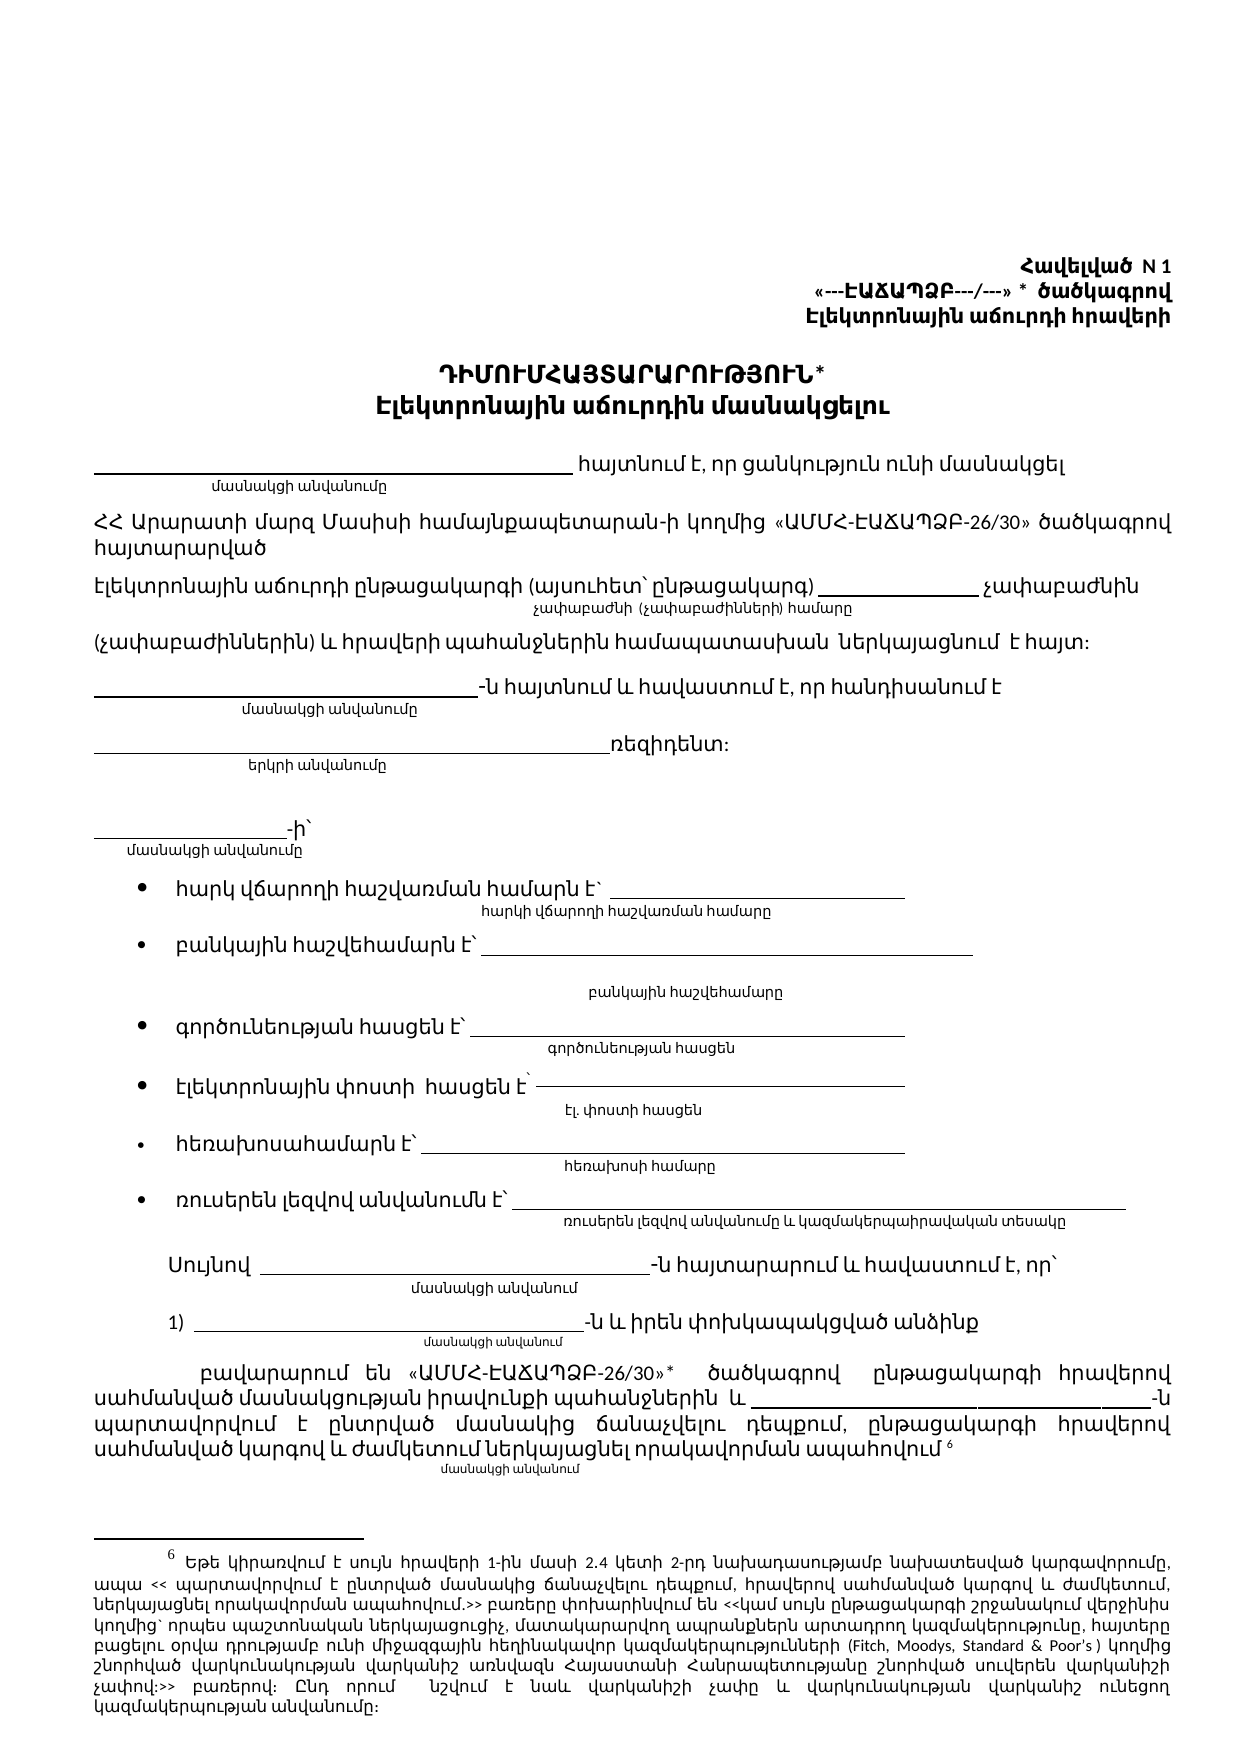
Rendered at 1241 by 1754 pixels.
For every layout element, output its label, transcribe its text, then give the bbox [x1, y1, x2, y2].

text «---ԷԱՃԱՊՁԲ---/---» * ծածկագրով [94, 278, 1171, 304]
text մասնակցի անվանումը [94, 841, 1171, 872]
text մասնակցի անվանում [94, 1462, 1171, 1487]
text Սույնով -ն հայտարարում և հավաստում է, որ՝ [94, 1248, 1171, 1279]
list բանկային հաշվեհամարն է՝ [138, 933, 1171, 983]
text ԴԻՄՈՒՄՀԱՅՏԱՐԱՐՈՒԹՅՈՒՆ* [94, 360, 1171, 390]
text -ի՝ [94, 816, 1171, 841]
text ՀՀ Արարատի մարզ Մասիսի համայնքապետարան-ի կողմից «ԱՄՄՀ-ԷԱՃԱՊՁԲ-26/30» ծածկագրով հայտարարված [94, 507, 1171, 561]
text հայտնում է, որ ցանկություն ունի մասնակցել [94, 451, 1171, 477]
list էլեկտրոնային փոստի հասցեն է՝ [138, 1070, 1171, 1101]
text ռուսերեն լեզվով անվանումը և կազմակերպաիրավական տեսակը [94, 1213, 1171, 1243]
list հարկ վճարողի հաշվառման համարն է` [138, 872, 1171, 902]
text էլ. փոստի հասցեն [94, 1101, 1171, 1131]
text մասնակցի անվանումը [94, 477, 1171, 507]
text բավարարում են «ԱՄՄՀ-ԷԱՃԱՊՁԲ-26/30»* ծածկագրով ընթացակարգի հրավերով սահմանված մասնակցության իրավունքի պահանջներին և -ն պարտավորվում է ընտրված մասնակից ճանաչվելու դեպքում, ընթացակարգի հրավերով սահմանված կարգով և ժամկետում ներկայացնել որակավորման ապահովում [94, 1360, 1171, 1462]
list ռուսերեն լեզվով անվանումն է՝ [138, 1187, 1171, 1213]
text երկրի անվանումը [94, 756, 1171, 787]
text հարկի վճարողի հաշվառման համարը [94, 902, 1171, 933]
text Հավելված N 1 [94, 253, 1171, 278]
text ռեզիդենտ: [94, 731, 1171, 756]
text էլեկտրոնային աճուրդի ընթացակարգի (այսուհետ՝ ընթացակարգ) չափաբաժնին [94, 573, 1171, 599]
text Էլեկտրոնային աճուրդի հրավերի [94, 304, 1171, 329]
text (չափաբաժիններին) և հրավերի պահանջներին համապատասխան ներկայացնում է հայտ: [94, 629, 1171, 655]
text բանկային հաշվեհամարը [94, 983, 1171, 1014]
text 1) -ն և իրեն փոխկապակցված անձինք [94, 1309, 1171, 1335]
text մասնակցի անվանումը [94, 701, 1171, 731]
text մասնակցի անվանում [94, 1335, 1171, 1360]
list հեռախոսահամարն է՝ [138, 1131, 1171, 1157]
text հեռախոսի համարը [462, 1157, 1171, 1187]
text մասնակցի անվանում [94, 1279, 1171, 1309]
list գործունեության հասցեն է՝ [138, 1014, 1171, 1040]
text գործունեության հասցեն [94, 1040, 1171, 1070]
text -ն հայտնում և հավաստում է, որ հանդիսանում է [94, 670, 1171, 701]
text չափաբաժնի (չափաբաժինների) համարը [94, 599, 1171, 629]
subtitle Էլեկտրոնային աճուրդին մասնակցելու [94, 390, 1171, 421]
